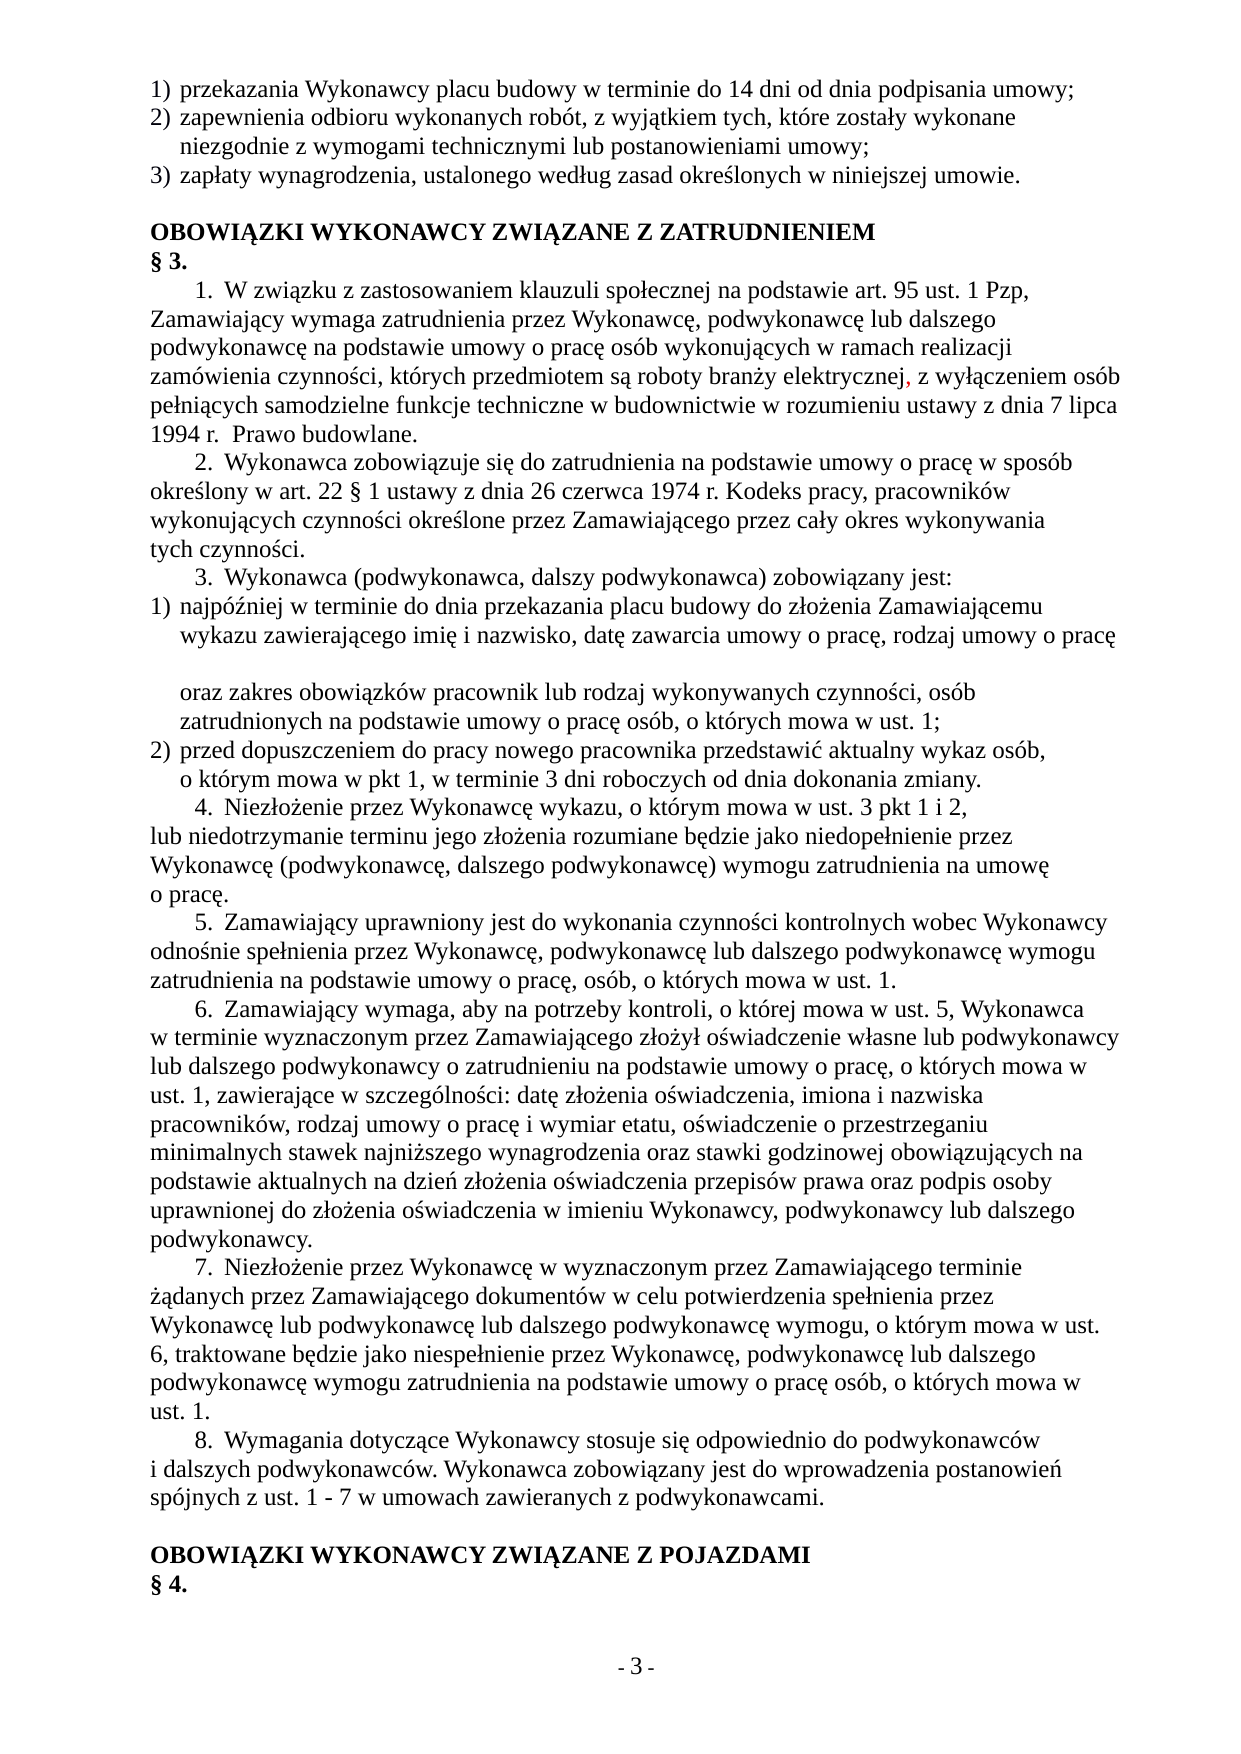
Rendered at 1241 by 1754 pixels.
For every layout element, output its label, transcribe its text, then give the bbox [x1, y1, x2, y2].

list Niezłożenie przez Wykonawcę wykazu, o którym mowa w ust. 3 pkt 1 i 2, lub niedotrzymanie terminu jego złożenia rozumiane będzie jako niedopełnienie przez Wykonawcę (podwykonawcę, dalszego podwykonawcę) wymogu zatrudnienia na umowę o pracę. [150, 792, 1122, 907]
list Niezłożenie przez Wykonawcę w wyznaczonym przez Zamawiającego terminie żądanych przez Zamawiającego dokumentów w celu potwierdzenia spełnienia przez Wykonawcę lub podwykonawcę lub dalszego podwykonawcę wymogu, o którym mowa w ust. 6, traktowane będzie jako niespełnienie przez Wykonawcę, podwykonawcę lub dalszego podwykonawcę wymogu zatrudnienia na podstawie umowy o pracę osób, o których mowa w ust. 1. [150, 1252, 1122, 1425]
list W związku z zastosowaniem klauzuli społecznej na podstawie art. 95 ust. 1 Pzp, Zamawiający wymaga zatrudnienia przez Wykonawcę, podwykonawcę lub dalszego podwykonawcę na podstawie umowy o pracę osób wykonujących w ramach realizacji zamówienia czynności, których przedmiotem są roboty branży elektrycznej, z wyłączeniem osób pełniących samodzielne funkcje techniczne w budownictwie w rozumieniu ustawy z dnia 7 lipca 1994 r. Prawo budowlane. [150, 275, 1122, 447]
list Zamawiający wymaga, aby na potrzeby kontroli, o której mowa w ust. 5, Wykonawca w terminie wyznaczonym przez Zamawiającego złożył oświadczenie własne lub podwykonawcy lub dalszego podwykonawcy o zatrudnieniu na podstawie umowy o pracę, o których mowa w ust. 1, zawierające w szczególności: datę złożenia oświadczenia, imiona i nazwiska pracowników, rodzaj umowy o pracę i wymiar etatu, oświadczenie o przestrzeganiu minimalnych stawek najniższego wynagrodzenia oraz stawki godzinowej obowiązujących na podstawie aktualnych na dzień złożenia oświadczenia przepisów prawa oraz podpis osoby uprawnionej do złożenia oświadczenia w imieniu Wykonawcy, podwykonawcy lub dalszego podwykonawcy. [150, 994, 1122, 1252]
list zapłaty wynagrodzenia, ustalonego według zasad określonych w niniejszej umowie. [150, 160, 1122, 189]
list Wykonawca (podwykonawca, dalszy podwykonawca) zobowiązany jest: [150, 562, 1122, 591]
list Wykonawca zobowiązuje się do zatrudnienia na podstawie umowy o pracę w sposób określony w art. 22 § 1 ustawy z dnia 26 czerwca 1974 r. Kodeks pracy, pracowników wykonujących czynności określone przez Zamawiającego przez cały okres wykonywania tych czynności. [150, 447, 1122, 562]
list przed dopuszczeniem do pracy nowego pracownika przedstawić aktualny wykaz osób, o którym mowa w pkt 1, w terminie 3 dni roboczych od dnia dokonania zmiany. [150, 735, 1122, 792]
list zapewnienia odbioru wykonanych robót, z wyjątkiem tych, które zostały wykonane niezgodnie z wymogami technicznymi lub postanowieniami umowy; [150, 102, 1122, 160]
list najpóźniej w terminie do dnia przekazania placu budowy do złożenia Zamawiającemu wykazu zawierającego imię i nazwisko, datę zawarcia umowy o pracę, rodzaj umowy o pracę oraz zakres obowiązków pracownik lub rodzaj wykonywanych czynności, osób zatrudnionych na podstawie umowy o pracę osób, o których mowa w ust. 1; [150, 591, 1122, 735]
text OBOWIĄZKI WYKONAWCY ZWIĄZANE Z ZATRUDNIENIEM [150, 217, 1122, 246]
list Zamawiający uprawniony jest do wykonania czynności kontrolnych wobec Wykonawcy odnośnie spełnienia przez Wykonawcę, podwykonawcę lub dalszego podwykonawcę wymogu zatrudnienia na podstawie umowy o pracę, osób, o których mowa w ust. 1. [150, 907, 1122, 994]
list przekazania Wykonawcy placu budowy w terminie do 14 dni od dnia podpisania umowy; [150, 74, 1122, 102]
text § 3. [150, 246, 1122, 275]
list Wymagania dotyczące Wykonawcy stosuje się odpowiednio do podwykonawców i dalszych podwykonawców. Wykonawca zobowiązany jest do wprowadzenia postanowień spójnych z ust. 1 - 7 w umowach zawieranych z podwykonawcami. [150, 1425, 1122, 1511]
text OBOWIĄZKI WYKONAWCY ZWIĄZANE Z POJAZDAMI [150, 1540, 1122, 1569]
text § 4. [150, 1569, 1122, 1597]
